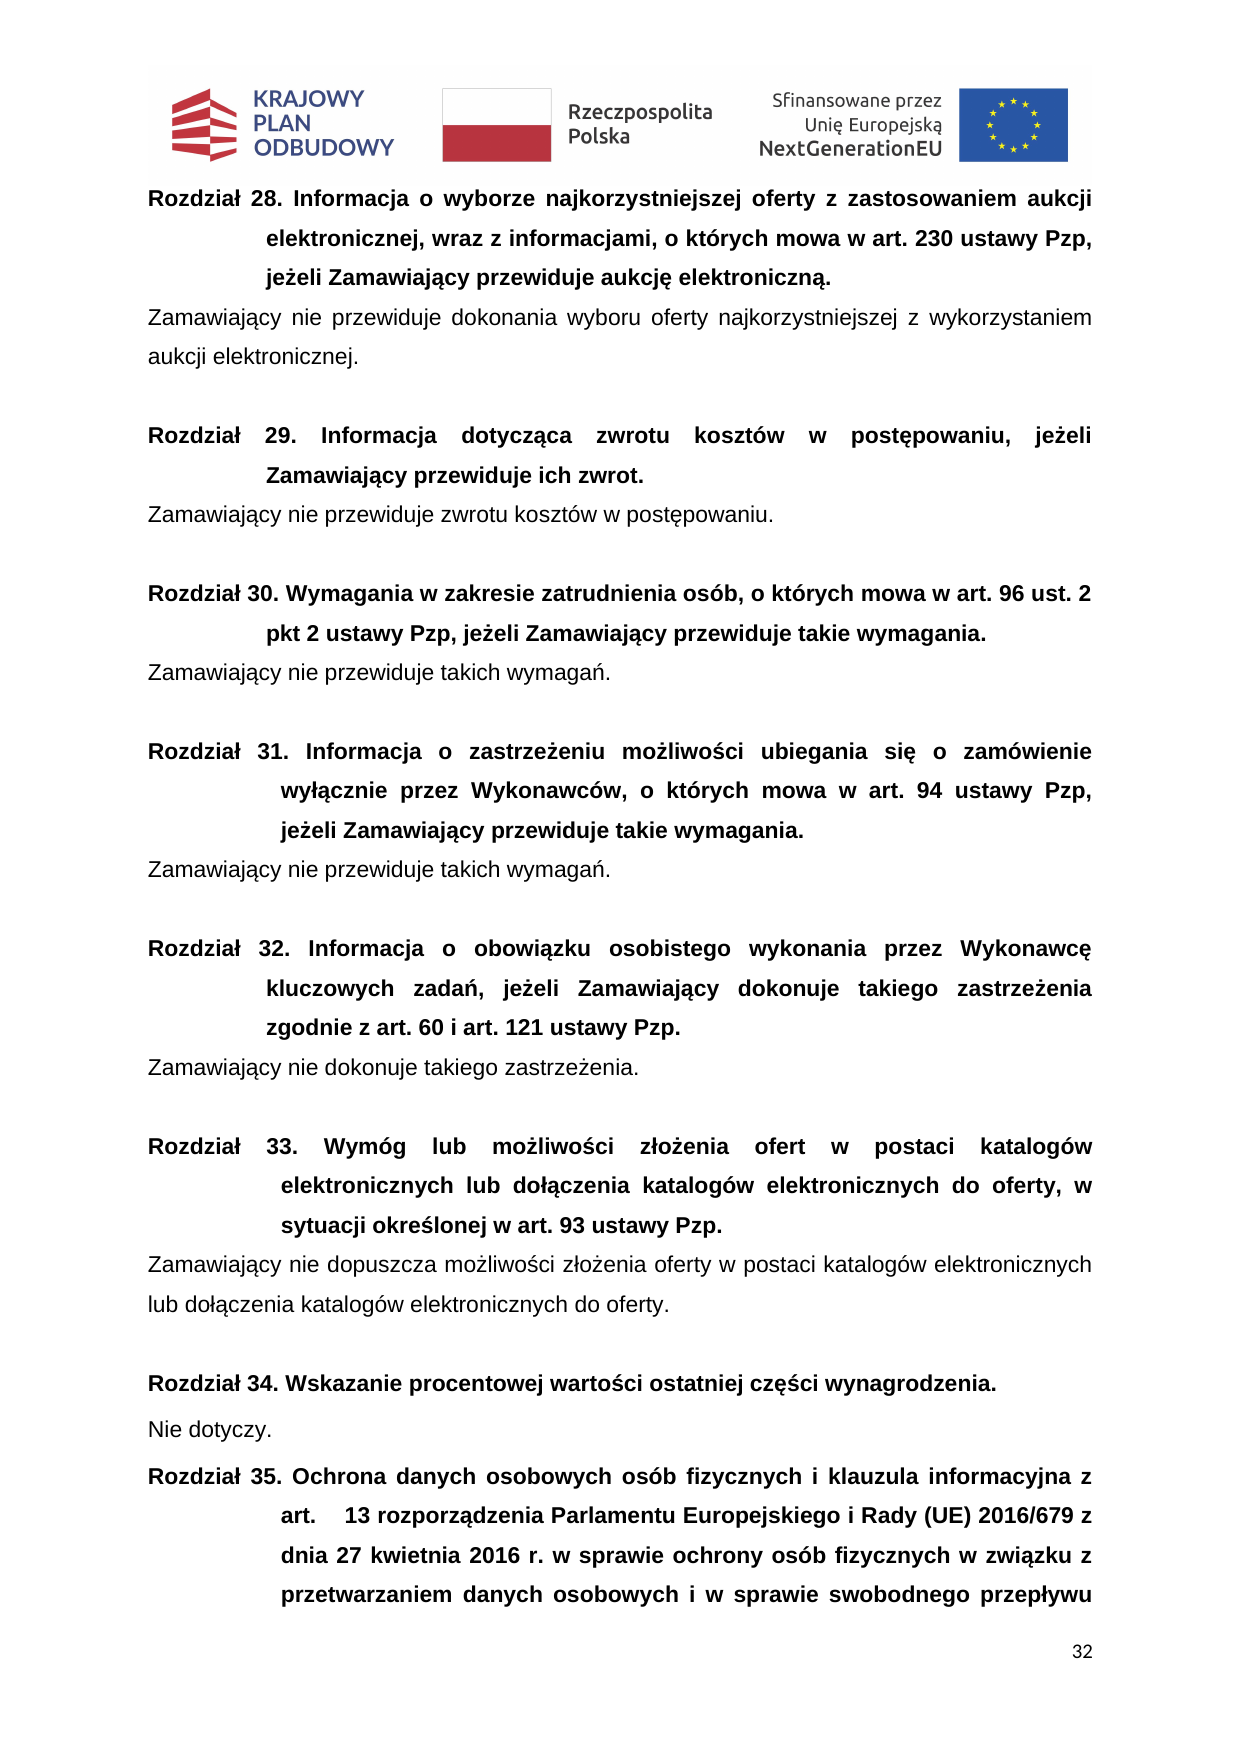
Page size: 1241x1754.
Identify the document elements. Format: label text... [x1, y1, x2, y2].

list Zamawiający nie przewiduje takich wymagań. [148, 856, 1093, 883]
list Rozdział 29. Informacja dotycząca zwrotu kosztów w postępowaniu, jeżeli Zamawiający przewiduje ich zwrot. [148, 422, 1093, 488]
list Zamawiający nie przewiduje zwrotu kosztów w postępowaniu. [148, 501, 1093, 527]
list Zamawiający nie przewiduje dokonania wyboru oferty najkorzystniejszej z wykorzystaniem aukcji elektronicznej. [148, 304, 1093, 369]
list Rozdział 33. Wymóg lub możliwości złożenia ofert w postaci katalogów elektronicznych lub dołączenia katalogów elektronicznych do oferty, w sytuacji określonej w art. 93 ustawy Pzp. [148, 1133, 1093, 1238]
list Rozdział 31. Informacja o zastrzeżeniu możliwości ubiegania się o zamówienie wyłącznie przez Wykonawców, o których mowa w art. 94 ustawy Pzp, jeżeli Zamawiający przewiduje takie wymagania. [148, 738, 1093, 843]
list Zamawiający nie dokonuje takiego zastrzeżenia. [148, 1054, 1093, 1080]
picture [148, 65, 1092, 186]
list Zamawiający nie przewiduje takich wymagań. [148, 659, 1093, 685]
text Nie dotyczy. [148, 1416, 1093, 1443]
list Rozdział 28. Informacja o wyborze najkorzystniejszej oferty z zastosowaniem aukcji elektronicznej, wraz z informacjami, o których mowa w art. 230 ustawy Pzp, jeżeli Zamawiający przewiduje aukcję elektroniczną. [148, 185, 1093, 291]
list Rozdział 30. Wymagania w zakresie zatrudnienia osób, o których mowa w art. 96 ust. 2 pkt 2 ustawy Pzp, jeżeli Zamawiający przewiduje takie wymagania. [148, 580, 1093, 646]
list Zamawiający nie dopuszcza możliwości złożenia oferty w postaci katalogów elektronicznych lub dołączenia katalogów elektronicznych do oferty. [148, 1251, 1093, 1317]
list Rozdział 32. Informacja o obowiązku osobistego wykonania przez Wykonawcę kluczowych zadań, jeżeli Zamawiający dokonuje takiego zastrzeżenia zgodnie z art. 60 i art. 121 ustawy Pzp. [148, 935, 1093, 1041]
text Rozdział 34. Wskazanie procentowej wartości ostatniej części wynagrodzenia. [148, 1370, 1093, 1396]
